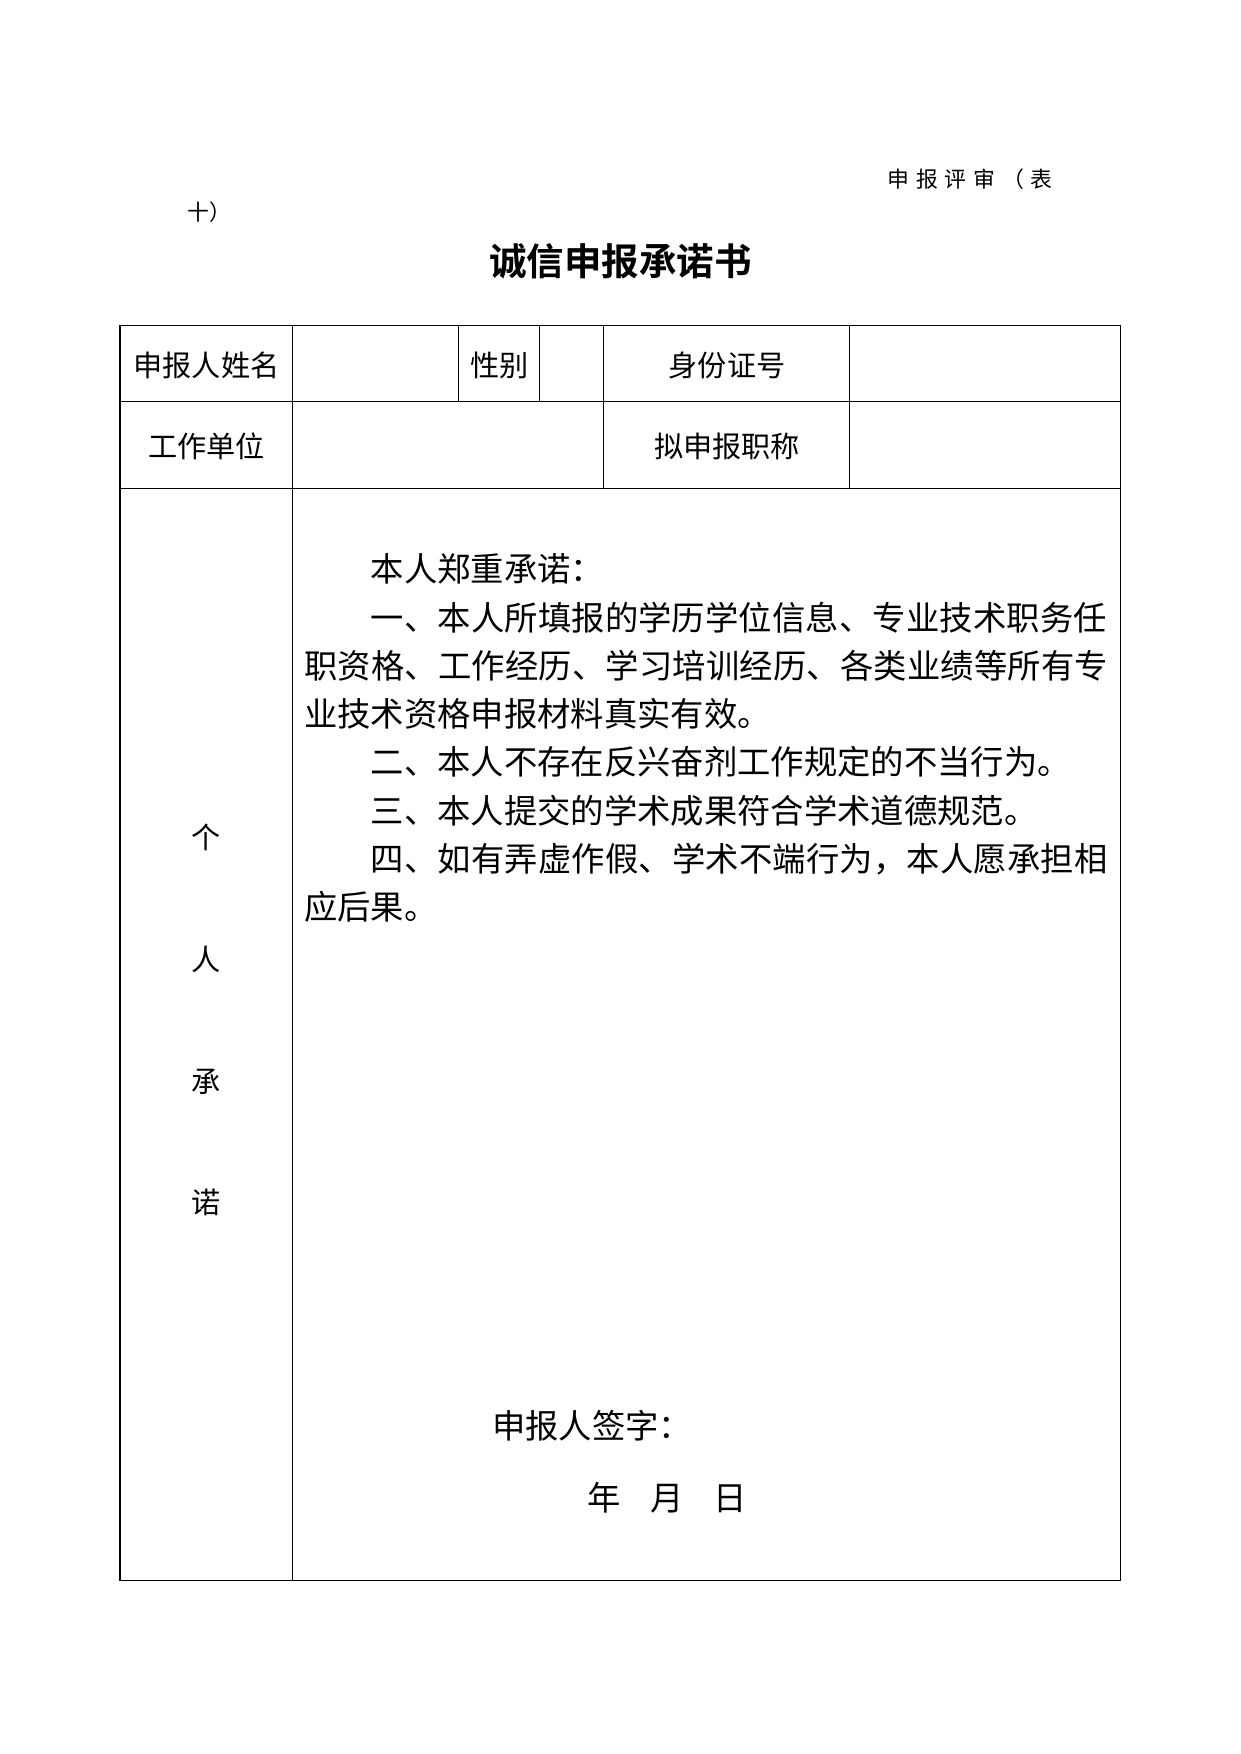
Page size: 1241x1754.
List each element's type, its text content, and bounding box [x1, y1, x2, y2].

table_cell 工作单位 [121, 402, 292, 488]
table_cell 个 人 承 诺 [121, 489, 292, 1579]
text 申报评审（表十） [187, 162, 1053, 227]
table_header 性别 [459, 326, 539, 401]
table_header [540, 326, 603, 401]
table_cell 拟申报职称 [604, 402, 849, 488]
table_header 身份证号 [604, 326, 849, 401]
text 诚信申报承诺书 [187, 227, 1053, 292]
table_header [850, 326, 1120, 401]
table_cell [850, 402, 1120, 488]
table_header [293, 326, 458, 401]
table_header 申报人姓名 [121, 326, 292, 401]
table_cell [293, 402, 603, 488]
table_cell 本人郑重承诺： 本人所填报的学历学位信息、专业技术职务任职资格、工作经历、学习培训经历、各类业绩等所有专业技术资格申报材料真实有效。 本人不存在反兴奋剂工作规定的不当行为。 本人提交的学术成果符合学术道德规范。 四、如有弄虚作假、学术不端行为，本人愿承担相应后果。 申报人签字： 年 月 日 [293, 489, 1120, 1579]
